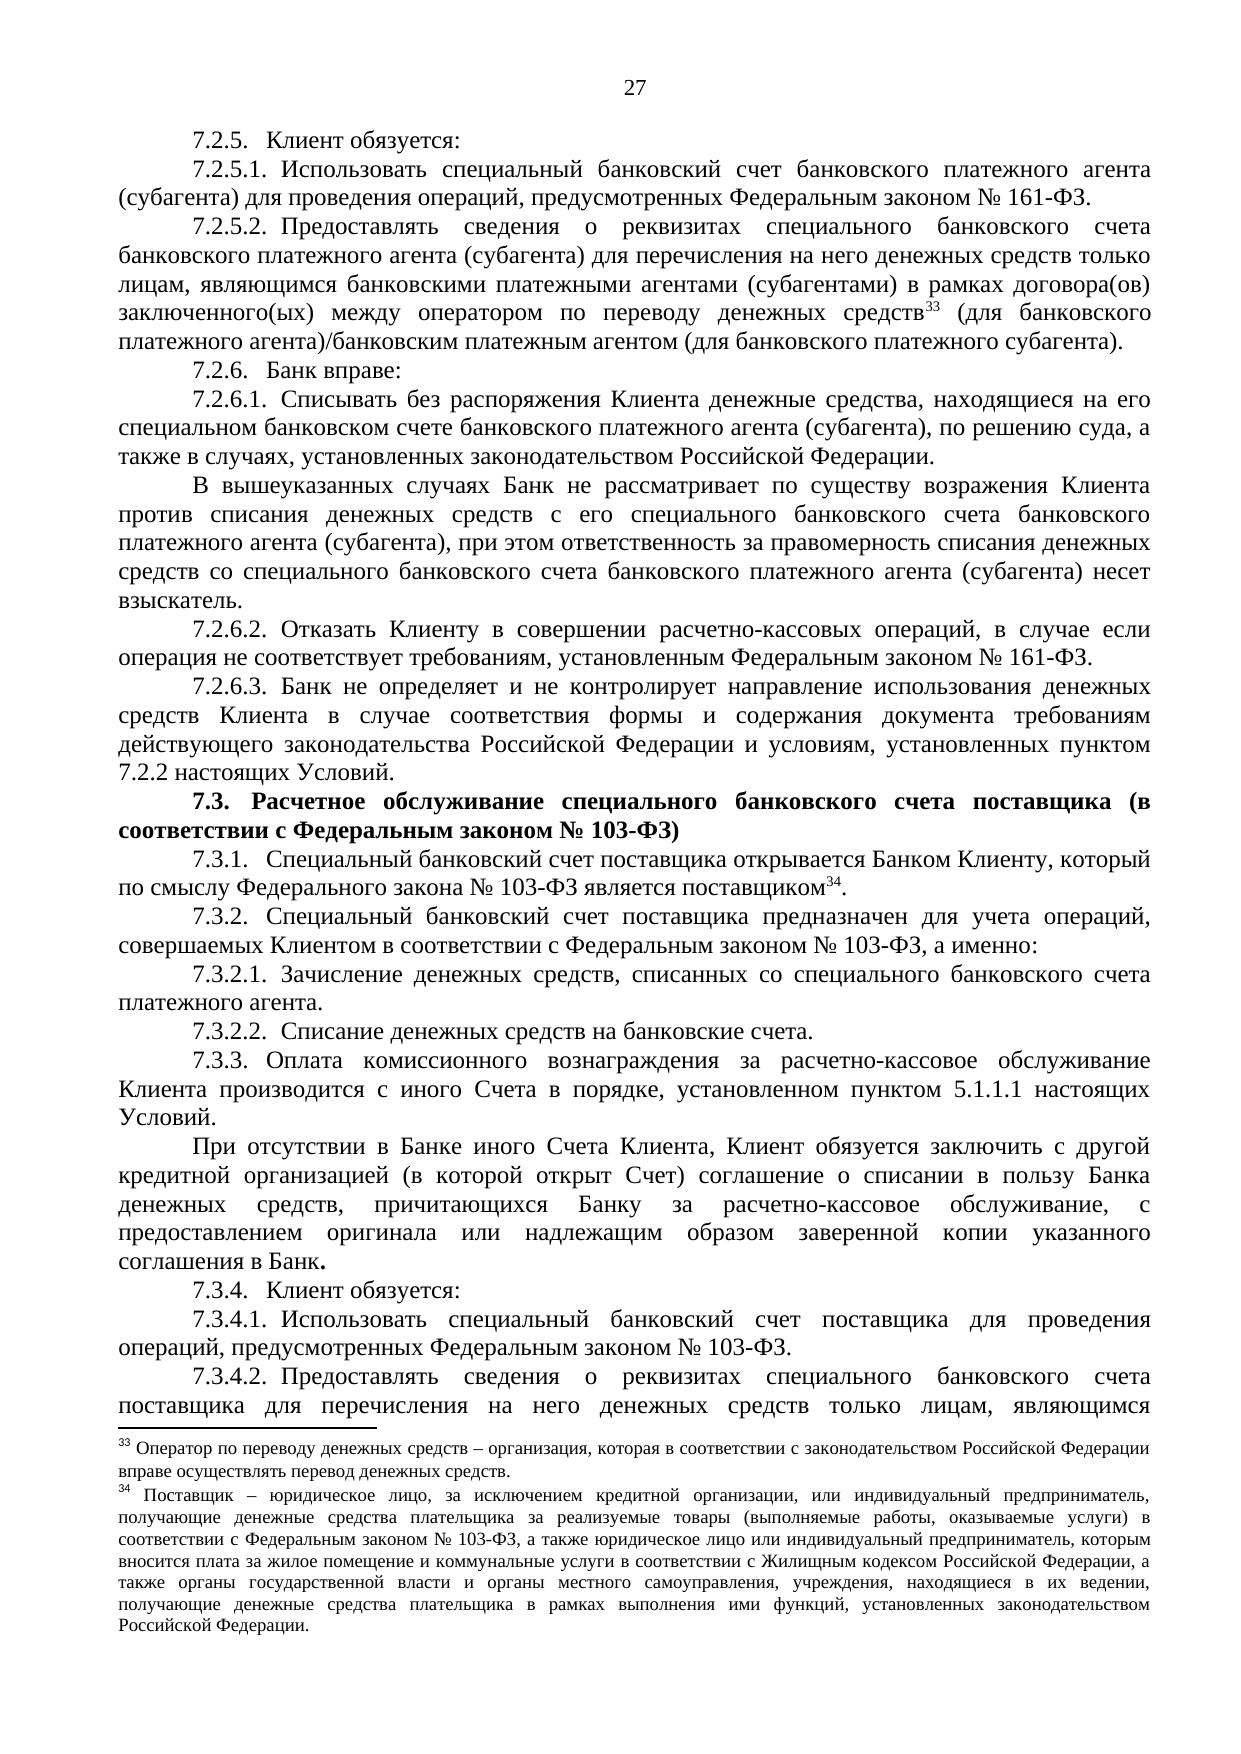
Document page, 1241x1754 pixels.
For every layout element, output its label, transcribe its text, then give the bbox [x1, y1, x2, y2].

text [118, 1361, 1152, 1419]
text 7.2.6.1. Списывать без распоряжения Клиента денежные средства, находящиеся на его специальном банковском счете банковского платежного агента (субагента), по решению суда, а также в случаях, установленных законодательством Российской Федерации. [118, 384, 1152, 470]
text 7.3. Расчетное обслуживание специального банковского счета поставщика (в соответствии с Федеральным законом № 103-ФЗ) [118, 786, 1152, 844]
text При отсутствии в Банке иного Счета Клиента, Клиент обязуется заключить с другой кредитной организацией (в которой открыт Счет) соглашение о списании в пользу Банка денежных средств, причитающихся Банку за расчетно-кассовое обслуживание, с предоставлением оригинала или надлежащим образом заверенной копии указанного соглашения в Банк. [118, 1131, 1152, 1275]
text 7.2.5.2. Предоставлять сведения о реквизитах специального банковского счета банковского платежного агента (субагента) для перечисления на него денежных средств только лицам, являющимся банковскими платежными агентами (субагентами) в рамках договора(ов) заключенного(ых) между оператором по переводу денежных средств (для банковского платежного агента)/банковским платежным агентом (для банковского платежного субагента). [118, 211, 1152, 355]
text 7.3.4.1. Использовать специальный банковский счет поставщика для проведения операций, предусмотренных Федеральным законом № 103-ФЗ. [118, 1304, 1152, 1361]
text 7.2.5. Клиент обязуется: [118, 125, 1152, 154]
text 7.3.1. Специальный банковский счет поставщика открывается Банком Клиенту, который по смыслу Федерального закона № 103-ФЗ является поставщиком. [118, 844, 1152, 901]
text 7.2.6. Банк вправе: [118, 355, 1152, 384]
text 7.3.2.1. Зачисление денежных средств, списанных со специального банковского счета платежного агента. [118, 959, 1152, 1016]
text 7.2.6.3. Банк не определяет и не контролирует направление использования денежных средств Клиента в случае соответствия формы и содержания документа требованиям действующего законодательства Российской Федерации и условиям, установленных пунктом 7.2.2 настоящих Условий. [118, 671, 1152, 786]
text 7.2.5.1. Использовать специальный банковский счет банковского платежного агента (субагента) для проведения операций, предусмотренных Федеральным законом № 161-ФЗ. [118, 154, 1152, 211]
text 7.3.3. Оплата комиссионного вознаграждения за расчетно-кассовое обслуживание Клиента производится с иного Счета в порядке, установленном пунктом 5.1.1.1 настоящих Условий. [118, 1045, 1152, 1131]
text В вышеуказанных случаях Банк не рассматривает по существу возражения Клиента против списания денежных средств с его специального банковского счета банковского платежного агента (субагента), при этом ответственность за правомерность списания денежных средств со специального банковского счета банковского платежного агента (субагента) несет взыскатель. [118, 470, 1152, 614]
text 7.3.2. Специальный банковский счет поставщика предназначен для учета операций, совершаемых Клиентом в соответствии с Федеральным законом № 103-ФЗ, а именно: [118, 901, 1152, 959]
text 7.2.6.2. Отказать Клиенту в совершении расчетно-кассовых операций, в случае если операция не соответствует требованиям, установленным Федеральным законом № 161-ФЗ. [118, 614, 1152, 671]
text 7.3.4. Клиент обязуется: [118, 1275, 1152, 1304]
text 7.3.2.2. Списание денежных средств на банковские счета. [118, 1016, 1152, 1045]
